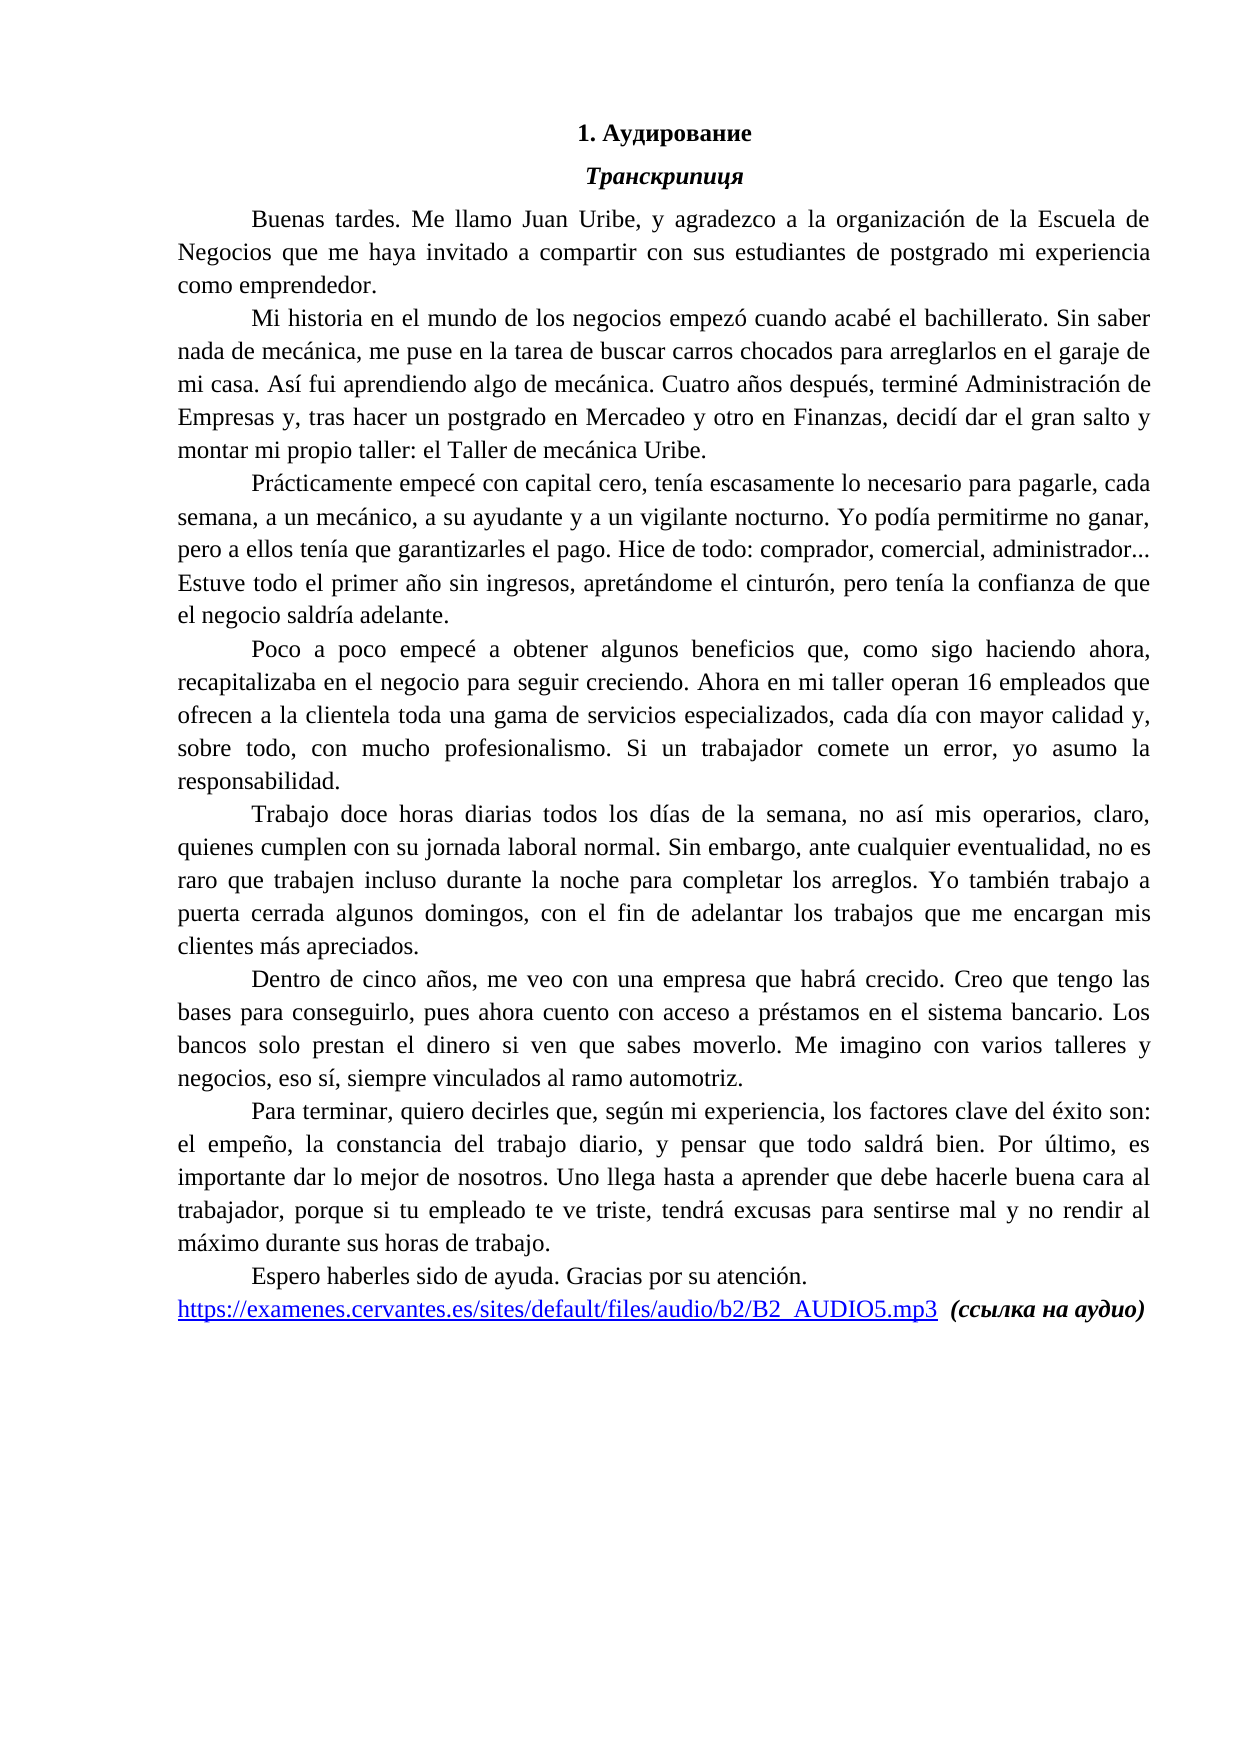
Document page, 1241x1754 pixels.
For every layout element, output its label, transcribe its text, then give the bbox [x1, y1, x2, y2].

text Buenas tardes. Me llamo Juan Uribe, y agradezco a la organización de la Escuela de Negocios que me haya invitado a compartir con sus estudiantes de postgrado mi experiencia como emprendedor. [177, 204, 1152, 299]
text Poco a poco empecé a obtener algunos beneficios que, como sigo haciendo ahora, recapitalizaba en el negocio para seguir creciendo. Ahora en mi taller operan 16 empleados que ofrecen a la clientela toda una gama de servicios especializados, cada día con mayor calidad y, sobre todo, con mucho profesionalismo. Si un trabajador comete un error, yo asumo la responsabilidad. [177, 634, 1152, 794]
text 1. Аудирование [177, 118, 1152, 147]
text Prácticamente empecé con capital cero, tenía escasamente lo necesario para pagarle, cada semana, a un mecánico, a su ayudante y a un vigilante nocturno. Yo podía permitirme no ganar, pero a ellos tenía que garantizarles el pago. Hice de todo: comprador, comercial, administrador... Estuve todo el primer año sin ingresos, apretándome el cinturón, pero tenía la confianza de que el negocio saldría adelante. [177, 468, 1152, 629]
text https://examenes.cervantes.es/sites/default/files/audio/b2/B2_AUDIO5.mp3 (ссылка на аудио) [177, 1294, 1152, 1323]
text Dentro de cinco años, me veo con una empresa que habrá crecido. Creo que tengo las bases para conseguirlo, pues ahora cuento con acceso a préstamos en el sistema bancario. Los bancos solo prestan el dinero si ven que sabes moverlo. Me imagino con varios talleres y negocios, eso sí, siempre vinculados al ramo automotriz. [177, 964, 1152, 1092]
text Транскрипиця [177, 161, 1152, 190]
text Mi historia en el mundo de los negocios empezó cuando acabé el bachillerato. Sin saber nada de mecánica, me puse en la tarea de buscar carros chocados para arreglarlos en el garaje de mi casa. Así fui aprendiendo algo de mecánica. Cuatro años después, terminé Administración de Empresas y, tras hacer un postgrado en Mercadeo y otro en Finanzas, decidí dar el gran salto y montar mi propio taller: el Taller de mecánica Uribe. [177, 303, 1152, 464]
text Espero haberles sido de ayuda. Gracias por su atención. [177, 1261, 1152, 1290]
text Para terminar, quiero decirles que, según mi experiencia, los factores clave del éxito son: el empeño, la constancia del trabajo diario, y pensar que todo saldrá bien. Por último, es importante dar lo mejor de nosotros. Uno llega hasta a aprender que debe hacerle buena cara al trabajador, porque si tu empleado te ve triste, tendrá excusas para sentirse mal y no rendir al máximo durante sus horas de trabajo. [177, 1096, 1152, 1257]
text Trabajo doce horas diarias todos los días de la semana, no así mis operarios, claro, quienes cumplen con su jornada laboral normal. Sin embargo, ante cualquier eventualidad, no es raro que trabajen incluso durante la noche para completar los arreglos. Yo también trabajo a puerta cerrada algunos domingos, con el fin de adelantar los trabajos que me encargan mis clientes más apreciados. [177, 799, 1152, 959]
